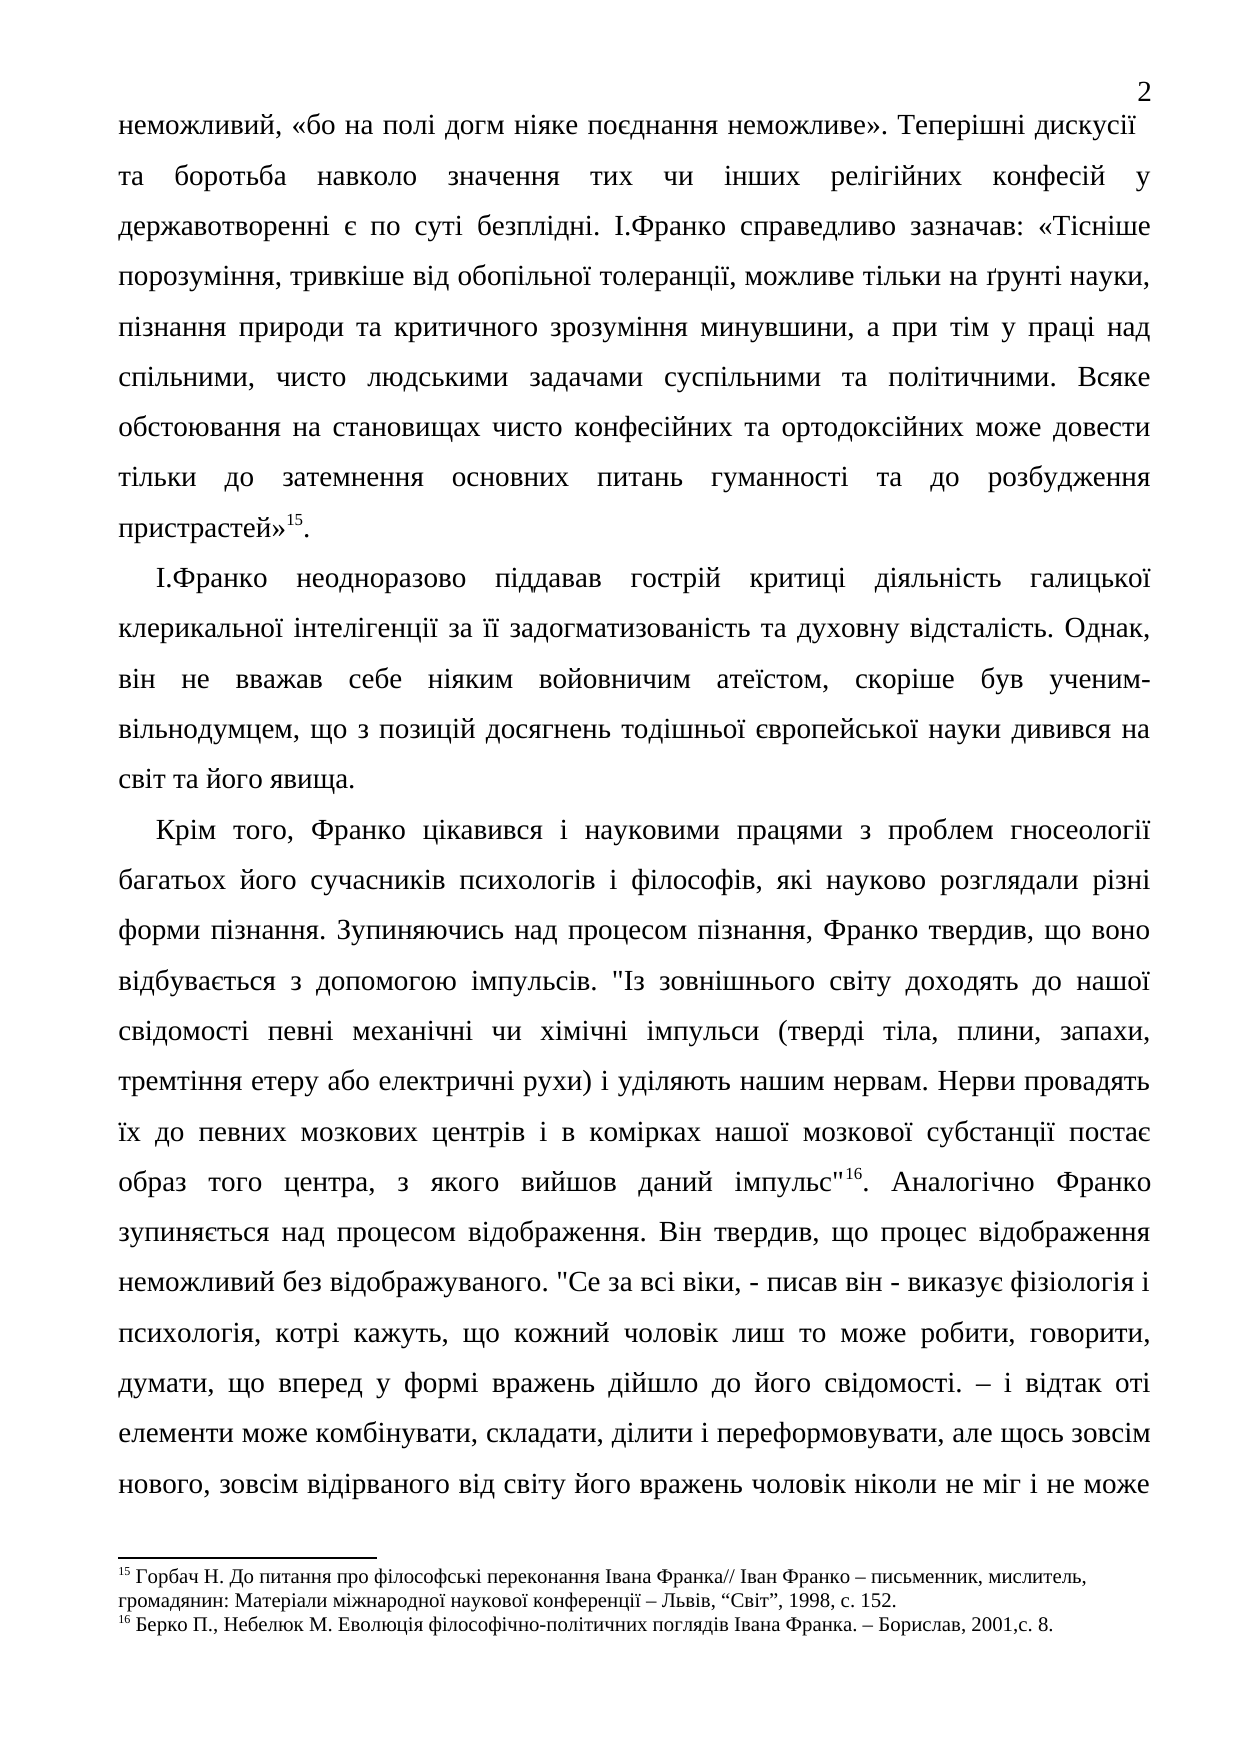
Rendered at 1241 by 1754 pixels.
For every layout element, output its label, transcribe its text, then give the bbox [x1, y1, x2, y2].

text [118, 812, 1152, 1499]
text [118, 107, 1152, 543]
text І.Франко неодноразово піддавав гострій критиці діяльність галицької клерикальної інтелігенції за її задогматизованість та духовну відсталість. Однак, він не вважав себе ніяким войовничим атеїстом, скоріше був ученим-вільнодумцем, що з позицій досягнень тодішньої європейської науки дивився на світ та його явища. [118, 560, 1152, 795]
